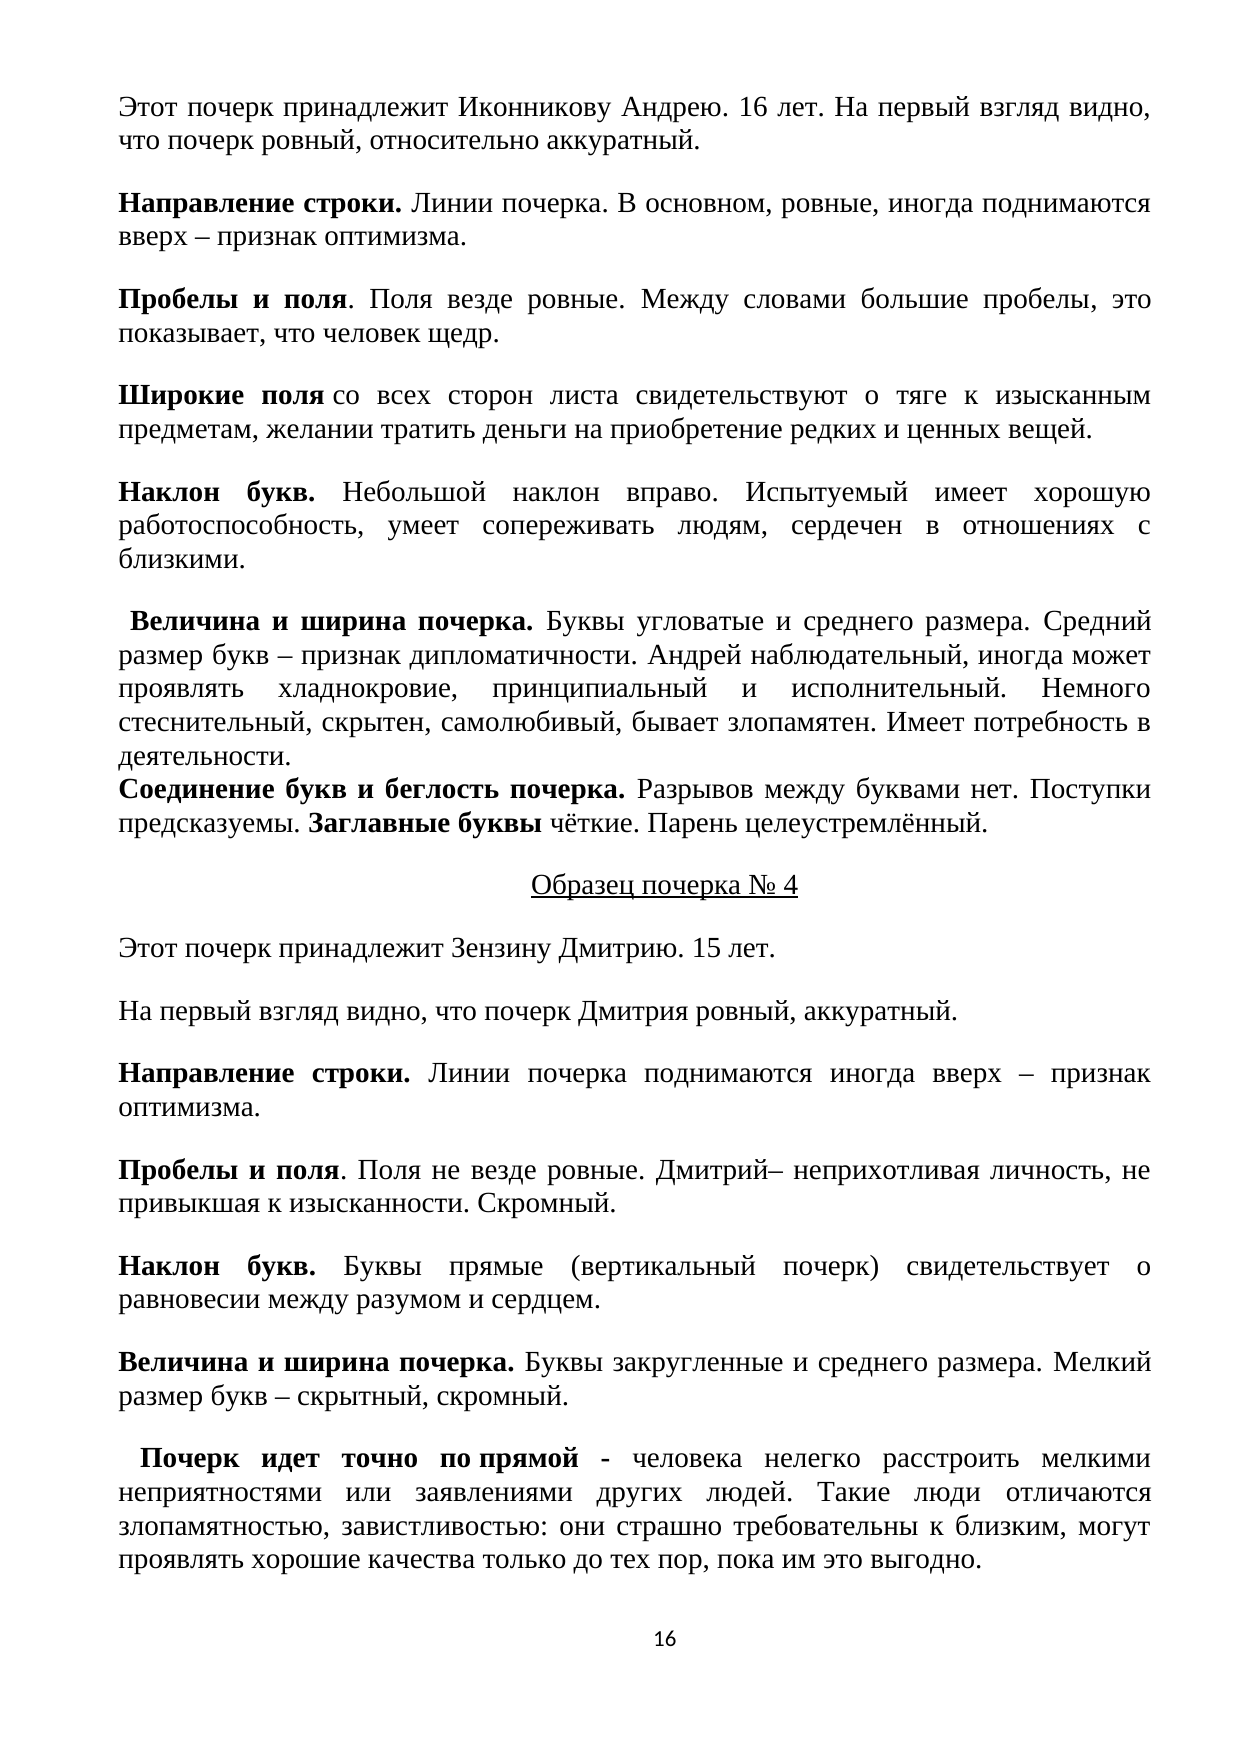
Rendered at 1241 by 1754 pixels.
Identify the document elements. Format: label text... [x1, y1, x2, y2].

text Почерк идет точно по прямой - человека нелегко расстроить мелкими неприятностями или заявлениями других людей. Такие люди отличаются злопамятностью, завистливостью: они страшно требовательны к близким, могут проявлять хорошие качества только до тех пор, пока им это выгодно. [118, 1441, 1152, 1575]
text На первый взгляд видно, что почерк Дмитрия ровный, аккуратный. [118, 993, 1152, 1026]
text Пробелы и поля. Поля не везде ровные. Дмитрий– неприхотливая личность, не привыкшая к изысканности. Скромный. [118, 1152, 1152, 1219]
text Этот почерк принадлежит Зензину Дмитрию. 15 лет. [118, 930, 1152, 964]
text Величина и ширина почерка. Буквы угловатые и среднего размера. Средний размер букв – признак дипломатичности. Андрей наблюдательный, иногда может проявлять хладнокровие, принципиальный и исполнительный. Немного стеснительный, скрытен, самолюбивый, бывает злопамятен. Имеет потребность в деятельности. Соединение букв и беглость почерка. Разрывов между буквами нет. Поступки предсказуемы. Заглавные буквы чёткие. Парень целеустремлённый. [118, 603, 1152, 838]
text Этот почерк принадлежит Иконникову Андрею. 16 лет. На первый взгляд видно, что почерк ровный, относительно аккуратный. [118, 89, 1152, 156]
text Пробелы и поля. Поля везде ровные. Между словами большие пробелы, это показывает, что человек щедр. [118, 281, 1152, 348]
text Величина и ширина почерка. Буквы закругленные и среднего размера. Мелкий размер букв – скрытный, скромный. [118, 1344, 1152, 1411]
text Направление строки. Линии почерка поднимаются иногда вверх – признак оптимизма. [118, 1056, 1152, 1123]
text Наклон букв. Буквы прямые (вертикальный почерк) свидетельствует о равновесии между разумом и сердцем. [118, 1248, 1152, 1315]
text Образец почерка № 4 [118, 867, 1152, 901]
text Направление строки. Линии почерка. В основном, ровные, иногда поднимаются вверх – признак оптимизма. [118, 185, 1152, 252]
text Наклон букв. Небольшой наклон вправо. Испытуемый имеет хорошую работоспособность, умеет сопереживать людям, сердечен в отношениях с близкими. [118, 474, 1152, 574]
text Широкие поля со всех сторон листа свидетельствуют о тяге к изысканным предметам, желании тратить деньги на приобретение редких и ценных вещей. [118, 377, 1152, 444]
